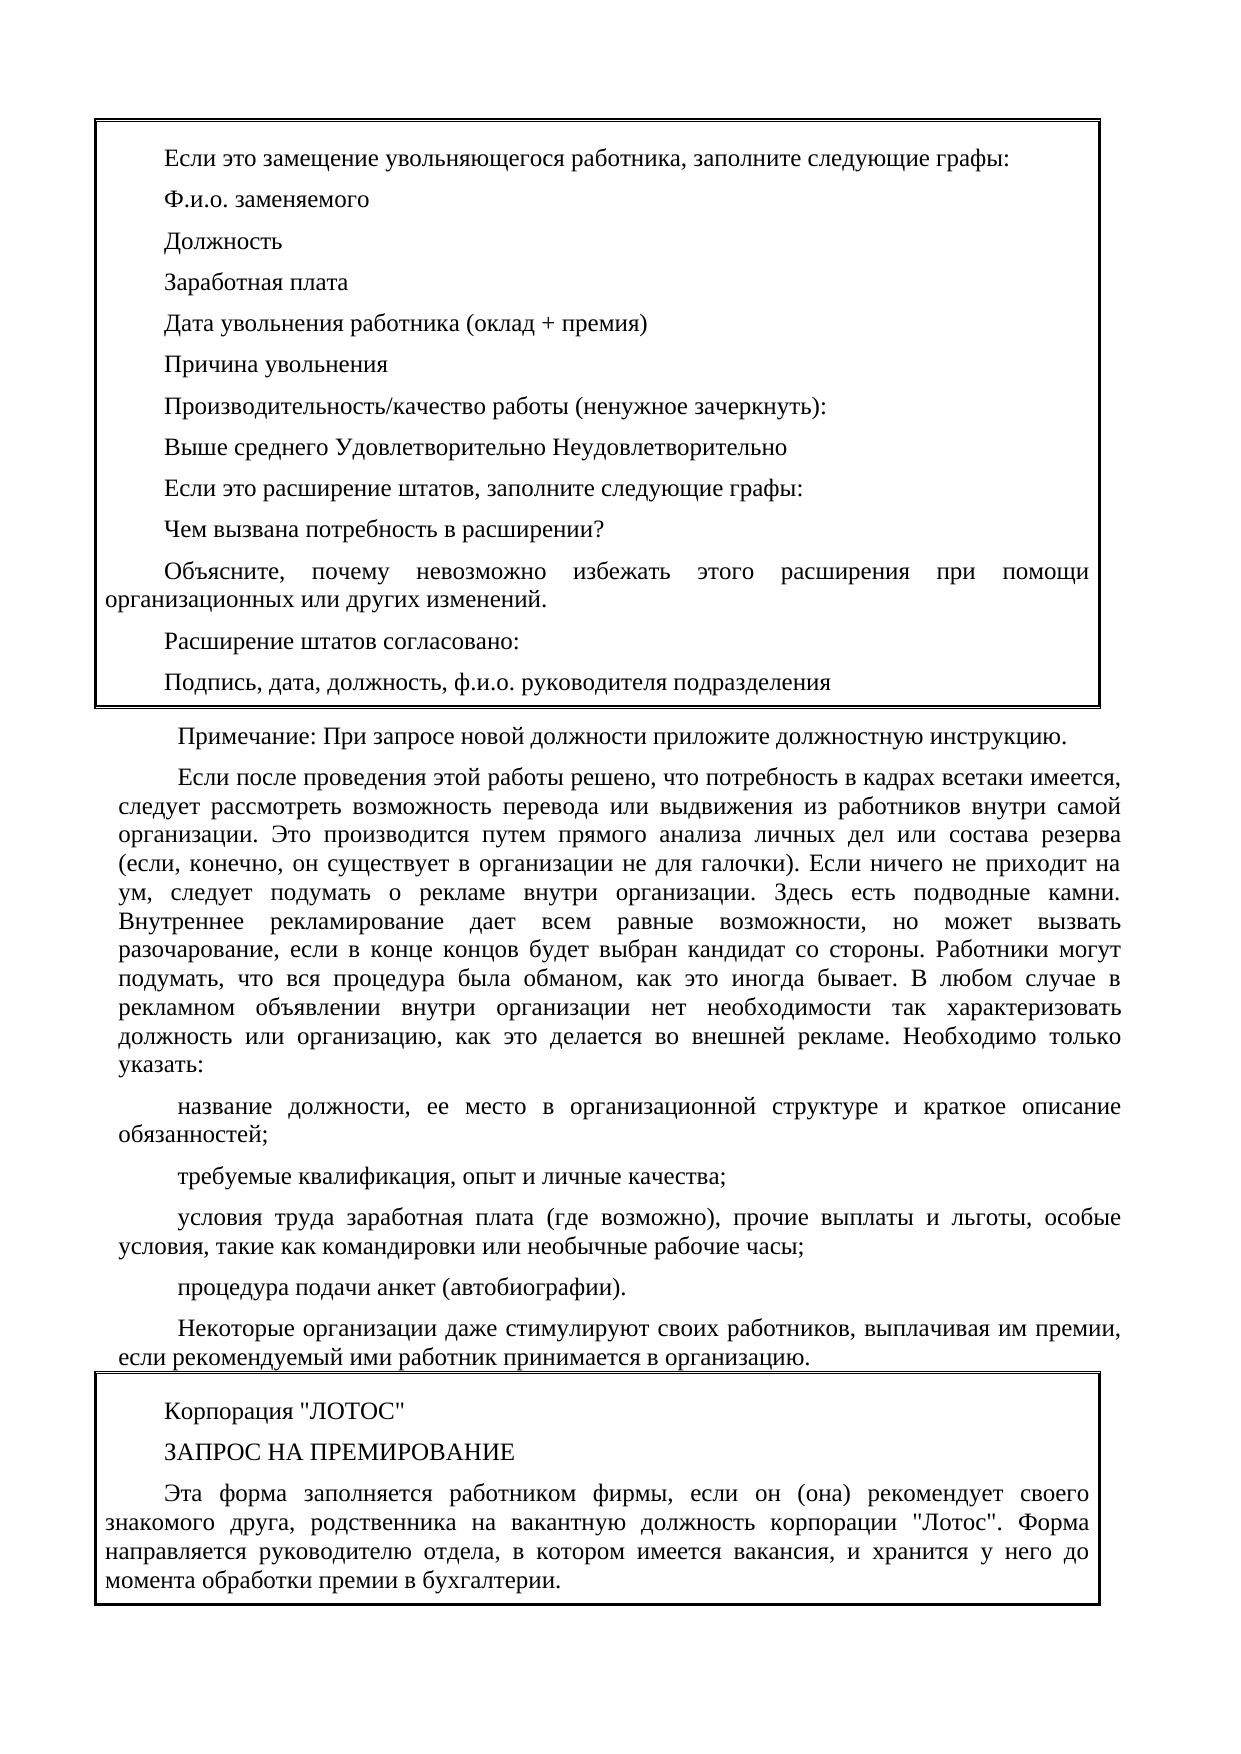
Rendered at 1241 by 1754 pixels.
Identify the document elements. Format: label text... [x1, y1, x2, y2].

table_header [97, 122, 1098, 705]
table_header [97, 1374, 1098, 1603]
text требуемые квалификация, опыт и личные качества; [118, 1161, 1122, 1189]
text название должности, ее место в организационной структуре и краткое описание обязанностей; [118, 1091, 1122, 1148]
text Примечание: При запросе новой должности приложите должностную инструкцию. [118, 721, 1122, 749]
text процедура подачи анкет (автобиографии). [118, 1272, 1122, 1301]
text условия труда заработная плата (где возможно), прочие выплаты и льготы, особые условия, такие как командировки или необычные рабочие часы; [118, 1202, 1122, 1259]
text Если после проведения этой работы решено, что потребность в кадрах всетаки имеется, следует рассмотреть возможность перевода или выдвижения из работников внутри самой организации. Это производится путем прямого анализа личных дел или состава резерва (если, конечно, он существует в организации не для галочки). Если ничего не приходит на ум, следует подумать о рекламе внутри организации. Здесь есть подводные камни. Внутреннее рекламирование дает всем равные возможности, но может вызвать разочарование, если в конце концов будет выбран кандидат со стороны. Работники могут подумать, что вся процедура была обманом, как это иногда бывает. В любом случае в рекламном объявлении внутри организации нет необходимости так характеризовать должность или организацию, как это делается во внешней рекламе. Необходимо только указать: [118, 762, 1122, 1078]
text Некоторые организации даже стимулируют своих работников, выплачивая им премии, если рекомендуемый ими работник принимается в организацию. [118, 1313, 1122, 1371]
